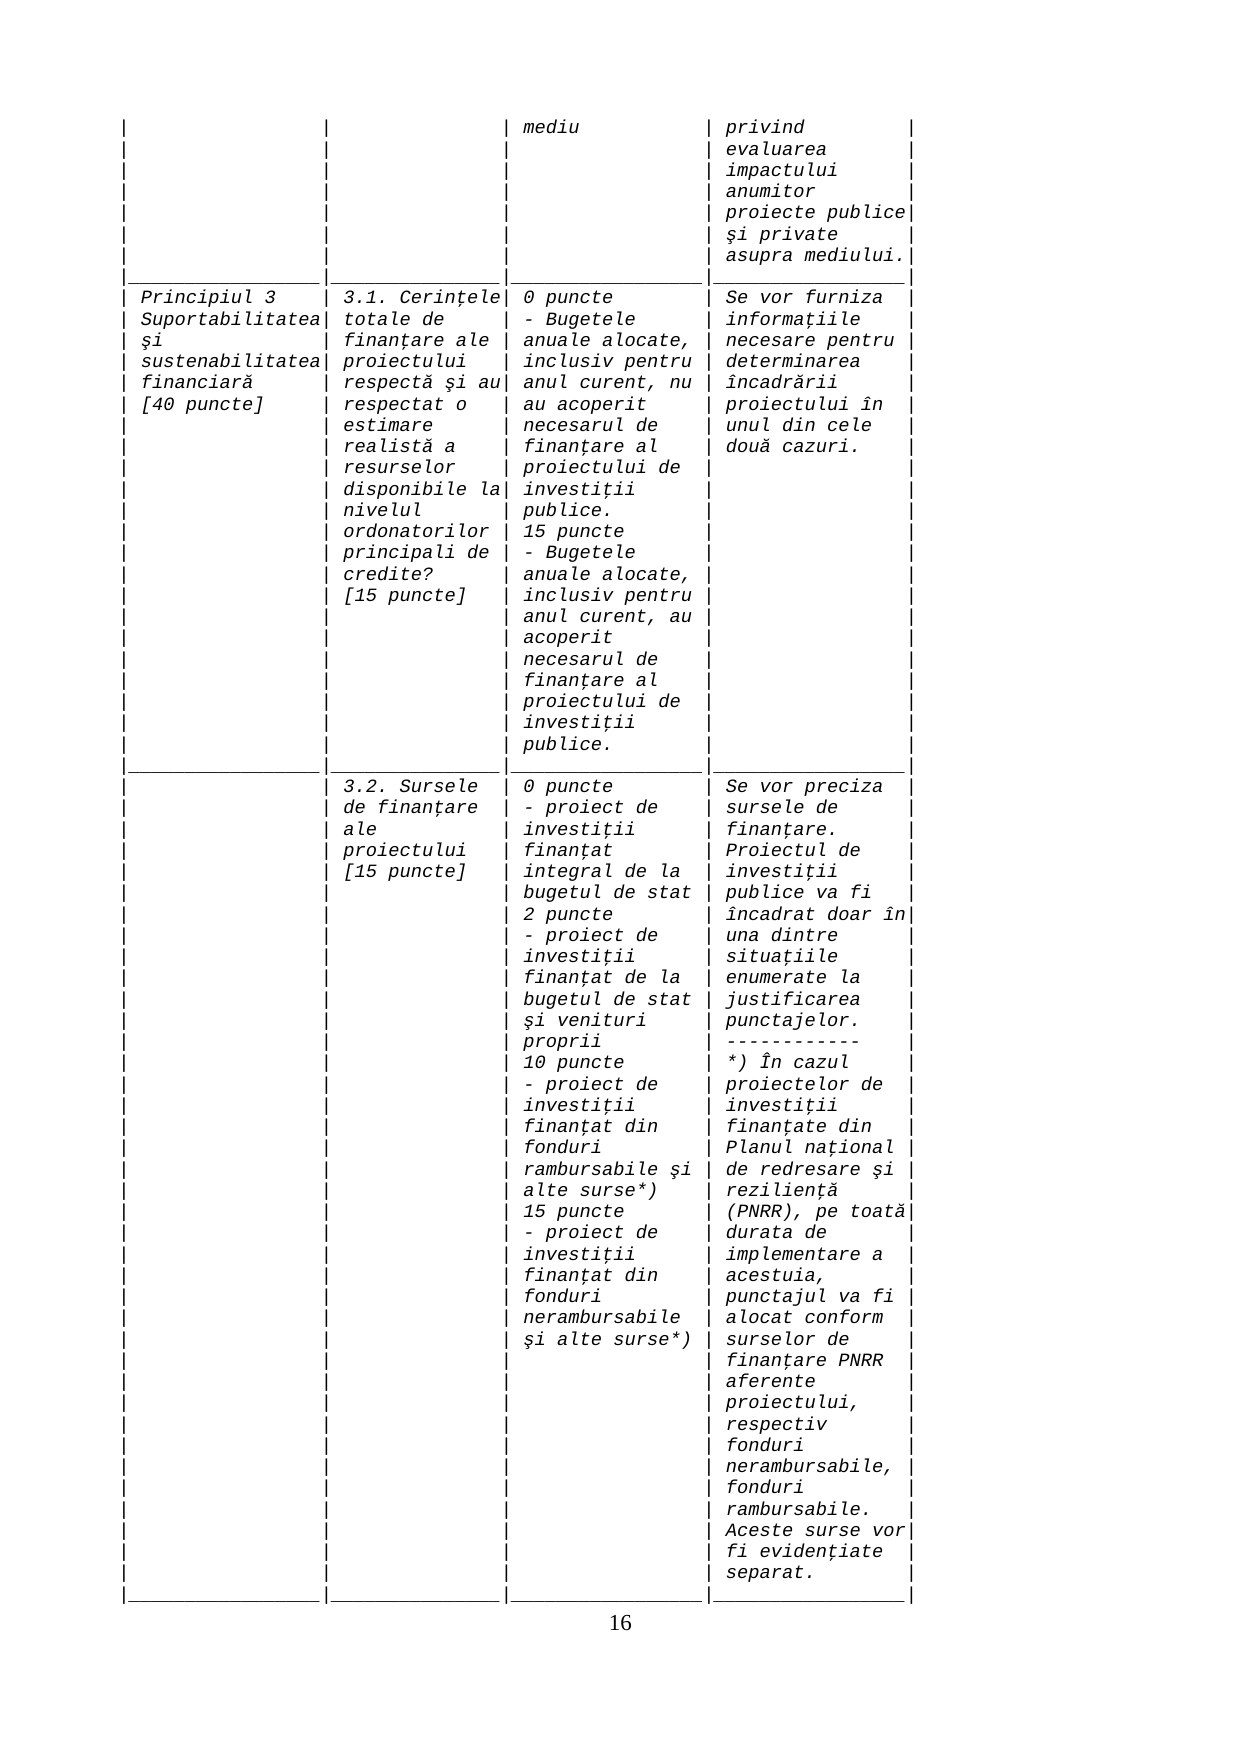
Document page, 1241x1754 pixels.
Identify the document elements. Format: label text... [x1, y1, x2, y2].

text | | | investiţii | investiţii | [118, 1096, 1122, 1117]
text | | | fonduri | punctajul va fi | [118, 1287, 1122, 1308]
text | | | - proiect de | durata de | [118, 1223, 1122, 1244]
text | | | proprii | ------------ | [118, 1032, 1122, 1053]
text | | | | proiectului, | [118, 1393, 1122, 1414]
text | | | - proiect de | proiectelor de | [118, 1074, 1122, 1096]
text | | | finanţat din | finanţate din | [118, 1117, 1122, 1138]
text | | | | impactului | [118, 161, 1122, 182]
text | | | finanţat de la | enumerate la | [118, 968, 1122, 989]
text | | de finanţare | - proiect de | sursele de | [118, 798, 1122, 819]
text | | | | separat. | [118, 1563, 1122, 1584]
text |_________________|_______________|_________________|_________________| [118, 756, 1122, 777]
text | | | | anumitor | [118, 182, 1122, 203]
text | | | - proiect de | una dintre | [118, 926, 1122, 947]
text | sustenabilitatea| proiectului | inclusiv pentru | determinarea | [118, 352, 1122, 373]
text | | principali de | - Bugetele | | [118, 543, 1122, 564]
text | | | mediu | privind | [118, 118, 1122, 139]
text | | | 10 puncte | *) În cazul | [118, 1053, 1122, 1074]
text | | credite? | anuale alocate, | | [118, 564, 1122, 586]
text | | | publice. | | [118, 734, 1122, 756]
text | Suportabilitatea| totale de | - Bugetele | informaţiile | [118, 309, 1122, 331]
text | | | | fi evidenţiate | [118, 1542, 1122, 1563]
text | | realistă a | finanţare al | două cazuri. | [118, 437, 1122, 458]
text | | | | rambursabile. | [118, 1499, 1122, 1521]
text | | resurselor | proiectului de | | [118, 458, 1122, 479]
text | | 3.2. Sursele | 0 puncte | Se vor preciza | [118, 777, 1122, 798]
text | | estimare | necesarul de | unul din cele | [118, 416, 1122, 437]
text | | | alte surse*) | rezilienţă | [118, 1181, 1122, 1202]
text | | disponibile la| investiţii | | [118, 479, 1122, 501]
text | | | şi alte surse*) | surselor de | [118, 1329, 1122, 1351]
text | | | | aferente | [118, 1372, 1122, 1393]
text | | | investiţii | situaţiile | [118, 947, 1122, 968]
text | | | nerambursabile | alocat conform | [118, 1308, 1122, 1329]
text | | proiectului | finanţat | Proiectul de | [118, 841, 1122, 862]
text | | | anul curent, au | | [118, 607, 1122, 628]
text | | | finanţat din | acestuia, | [118, 1266, 1122, 1287]
text | | | | finanţare PNRR | [118, 1351, 1122, 1372]
text | | | fonduri | Planul naţional | [118, 1138, 1122, 1159]
text | | | acoperit | | [118, 628, 1122, 649]
text | | | | Aceste surse vor| [118, 1521, 1122, 1542]
text | | | necesarul de | | [118, 649, 1122, 671]
text | | | bugetul de stat | justificarea | [118, 989, 1122, 1011]
text | | | | fonduri | [118, 1436, 1122, 1457]
text | | [15 puncte] | inclusiv pentru | | [118, 586, 1122, 607]
text | | nivelul | publice. | | [118, 501, 1122, 522]
text | | | | şi private | [118, 224, 1122, 246]
text | | | | proiecte publice| [118, 203, 1122, 224]
text | | | investiţii | implementare a | [118, 1244, 1122, 1266]
text | | ale | investiţii | finanţare. | [118, 819, 1122, 841]
text | Principiul 3 | 3.1. Cerinţele| 0 puncte | Se vor furniza | [118, 288, 1122, 309]
text |_________________|_______________|_________________|_________________| [118, 1584, 1122, 1606]
text | | | | fonduri | [118, 1478, 1122, 1499]
text | financiară | respectă şi au| anul curent, nu | încadrării | [118, 373, 1122, 394]
text | | | 2 puncte | încadrat doar în| [118, 904, 1122, 926]
text | [40 puncte] | respectat o | au acoperit | proiectului în | [118, 394, 1122, 416]
text | | | proiectului de | | [118, 692, 1122, 713]
text | | | bugetul de stat | publice va fi | [118, 883, 1122, 904]
text | | | investiţii | | [118, 713, 1122, 734]
text | | | | nerambursabile, | [118, 1457, 1122, 1478]
text | | | | asupra mediului.| [118, 246, 1122, 267]
text | | | | evaluarea | [118, 139, 1122, 161]
text | | [15 puncte] | integral de la | investiţii | [118, 862, 1122, 883]
text | şi | finanţare ale | anuale alocate, | necesare pentru | [118, 331, 1122, 352]
text | | | finanţare al | | [118, 671, 1122, 692]
text | | | şi venituri | punctajelor. | [118, 1011, 1122, 1032]
text | | | | respectiv | [118, 1414, 1122, 1436]
text |_________________|_______________|_________________|_________________| [118, 267, 1122, 288]
text | | ordonatorilor | 15 puncte | | [118, 522, 1122, 543]
text | | | 15 puncte | (PNRR), pe toată| [118, 1202, 1122, 1223]
text | | | rambursabile şi | de redresare şi | [118, 1159, 1122, 1181]
